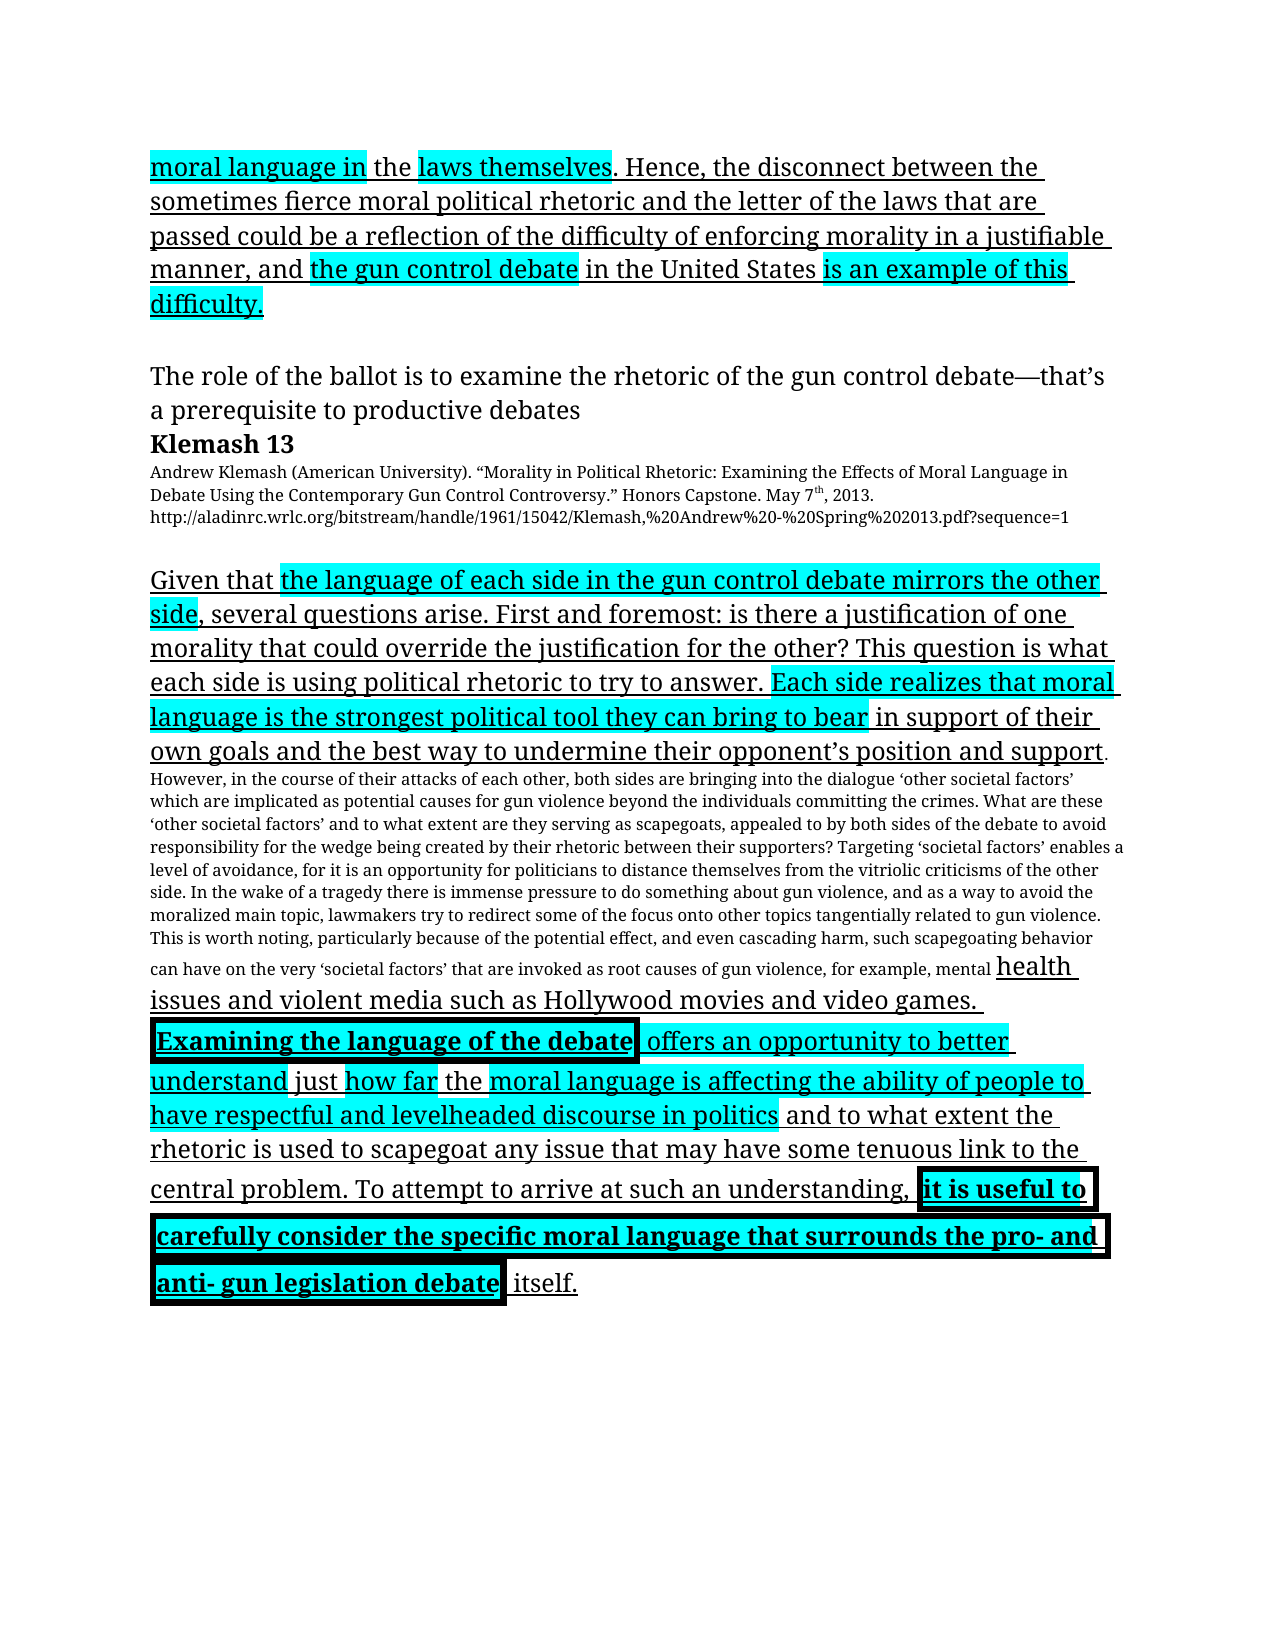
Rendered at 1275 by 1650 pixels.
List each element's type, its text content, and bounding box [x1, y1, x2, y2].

text Andrew Klemash (American University). “Morality in Political Rhetoric: Examining the Effects of Moral Language in Debate Using the Contemporary Gun Control Controversy.” Honors Capstone. May 7th, 2013. http://aladinrc.wrlc.org/bitstream/handle/1961/15042/Klemash,%20Andrew%20-%20Spring%202013.pdf?sequence=1 [150, 461, 1125, 529]
subtitle The role of the ballot is to examine the rhetoric of the gun control debate—that’s a prerequisite to productive debates [150, 358, 1125, 427]
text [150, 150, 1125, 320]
text Given that the language of each side in the gun control debate mirrors the other side, several questions arise. First and foremost: is there a justification of one morality that could override the justification for the other? This question is what each side is using political rhetoric to try to answer. Each side realizes that moral language is the strongest political tool they can bring to bear in support of their own goals and the best way to undermine their opponent’s position and support. However, in the course of their attacks of each other, both sides are bringing into the dialogue ‘other societal factors’ which are implicated as potential causes for gun violence beyond the individuals committing the crimes. What are these ‘other societal factors’ and to what extent are they serving as scapegoats, appealed to by both sides of the debate to avoid responsibility for the wedge being created by their rhetoric between their supporters? Targeting ‘societal factors’ enables a level of avoidance, for it is an opportunity for politicians to distance themselves from the vitriolic criticisms of the other side. In the wake of a tragedy there is immense pressure to do something about gun violence, and as a way to avoid the moralized main topic, lawmakers try to redirect some of the focus onto other topics tangentially related to gun violence. This is worth noting, particularly because of the potential effect, and even cascading harm, such scapegoating behavior can have on the very ‘societal factors’ that are invoked as root causes of gun violence, for example, mental health issues and violent media such as Hollywood movies and video games. Examining the language of the debate offers an opportunity to better understand just how far the moral language is affecting the ability of people to have respectful and levelheaded discourse in politics and to what extent the rhetoric is used to scapegoat any issue that may have some tenuous link to the central problem. To attempt to arrive at such an understanding, it is useful to carefully consider the specific moral language that surrounds the pro- and anti- gun legislation debate itself. [150, 563, 1125, 1306]
text Klemash 13 [150, 427, 1125, 461]
